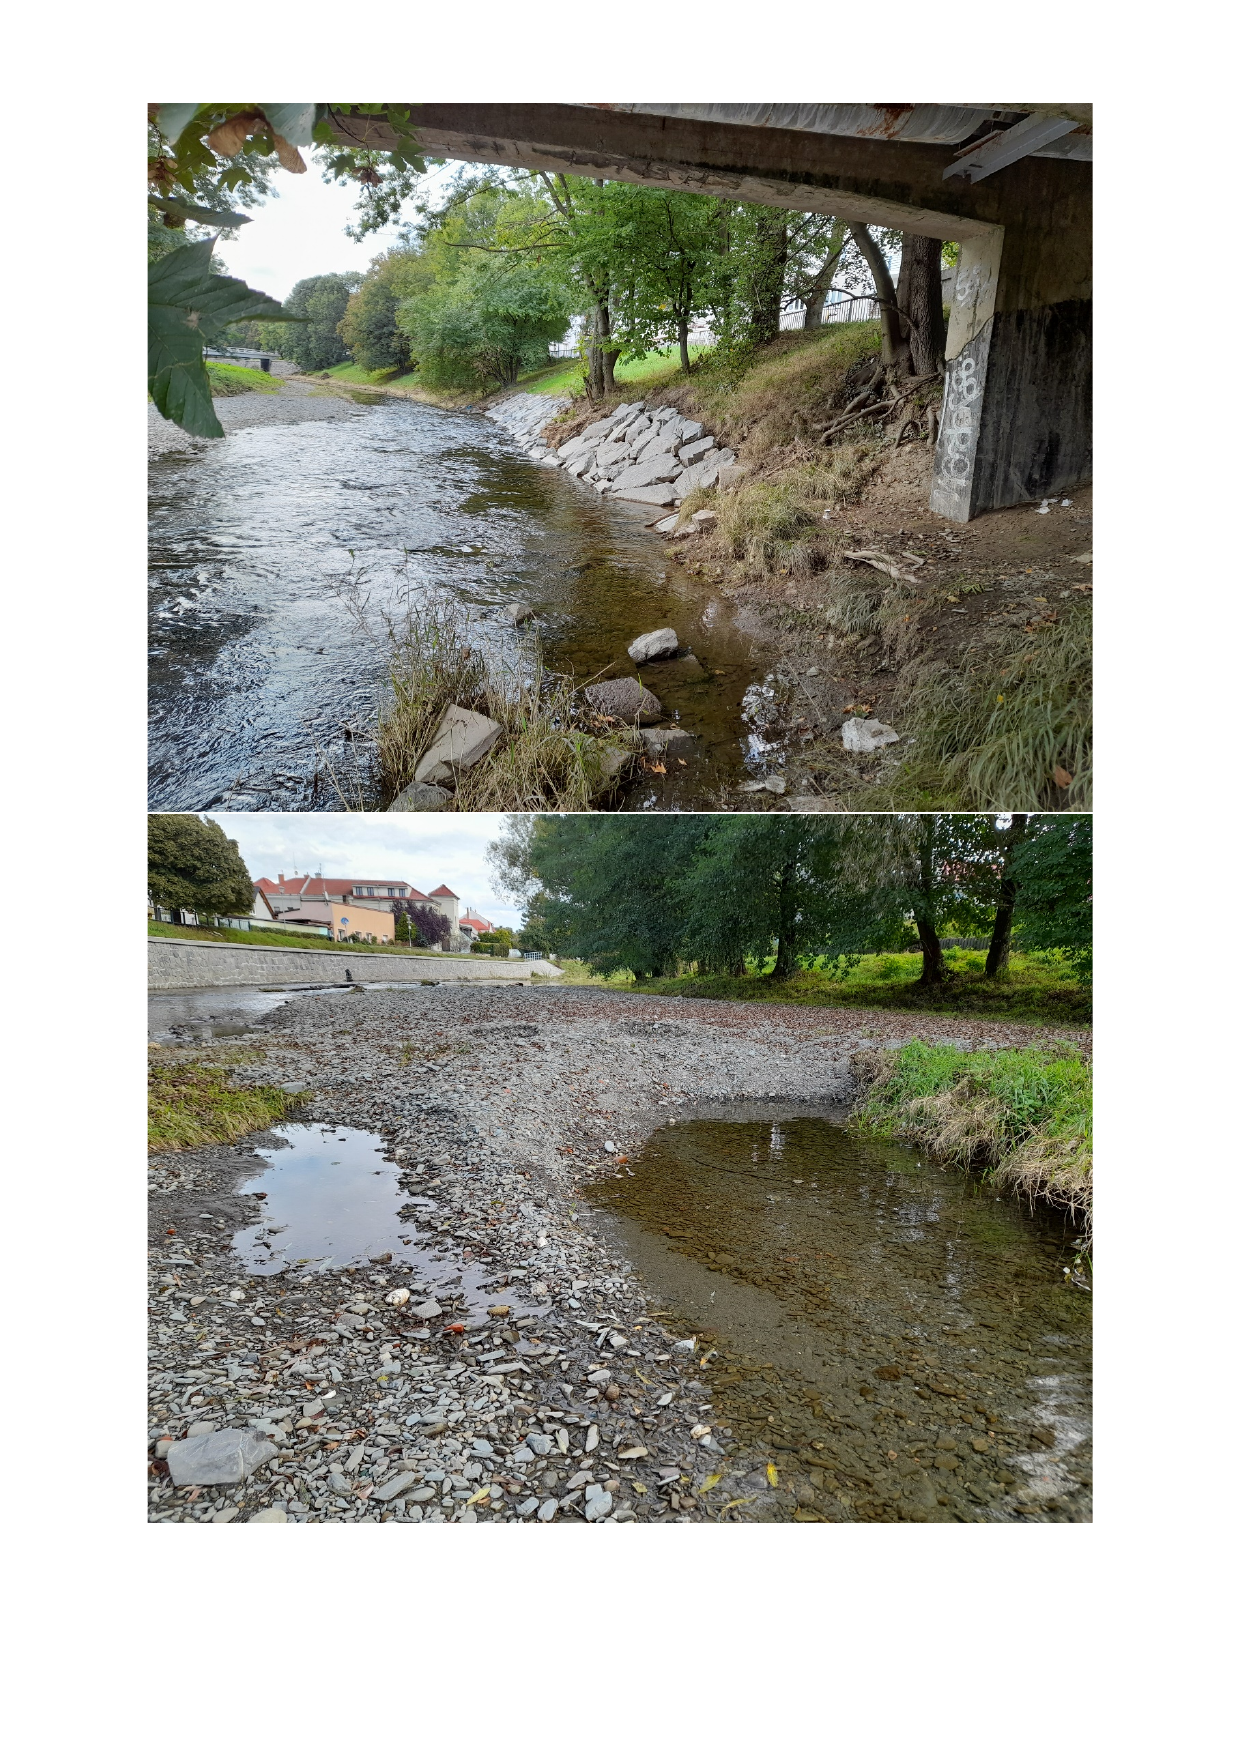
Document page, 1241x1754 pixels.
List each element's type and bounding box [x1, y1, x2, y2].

picture [147, 814, 1093, 1523]
picture [147, 103, 1093, 812]
